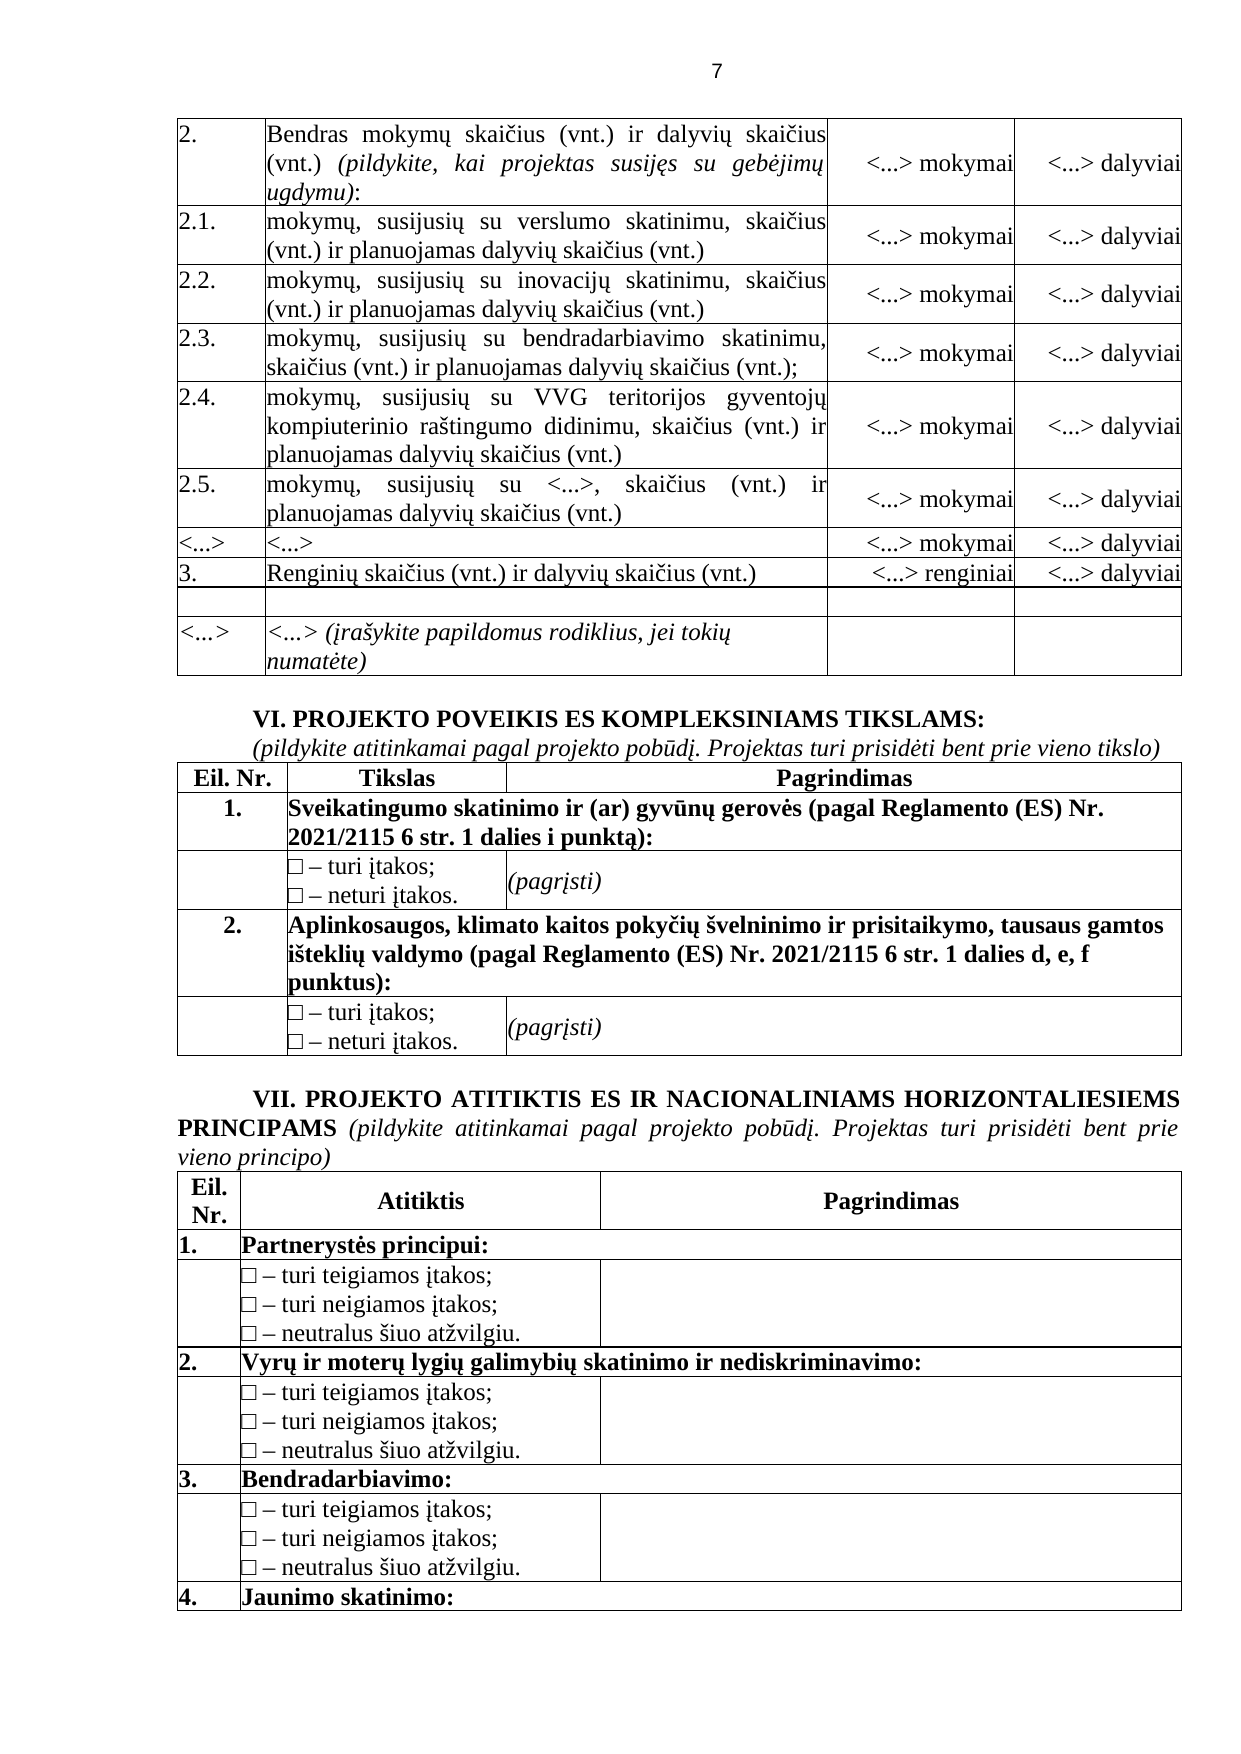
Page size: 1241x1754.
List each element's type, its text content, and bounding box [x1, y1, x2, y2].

table_cell □ – turi teigiamos įtakos; □ – turi neigiamos įtakos; □ – neutralus šiuo atžvilgiu. [241, 1260, 600, 1346]
table_cell <...> dalyviai [1015, 469, 1181, 527]
table_cell <...> [178, 528, 265, 557]
table_cell Aplinkosaugos, klimato kaitos pokyčių švelninimo ir prisitaikymo, tausaus gamtos išteklių valdymo (pagal Reglamento (ES) Nr. 2021/2115 6 str. 1 dalies d, e, f punktus): [288, 910, 1181, 996]
table_cell <...> dalyviai [1015, 119, 1181, 205]
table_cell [241, 1494, 600, 1581]
table_cell [266, 588, 827, 616]
table_cell 3. [178, 558, 265, 586]
table_cell <...> dalyviai [1015, 324, 1181, 381]
table_cell <...> mokymai [828, 324, 1014, 381]
table_cell [178, 851, 287, 909]
table_cell [828, 617, 1014, 675]
table_cell (pagrįsti) [507, 851, 1181, 909]
table_header Atitiktis [241, 1172, 600, 1229]
table_header Pagrindimas [507, 763, 1181, 792]
table_cell Sveikatingumo skatinimo ir (ar) gyvūnų gerovės (pagal Reglamento (ES) Nr. 2021/2115 6 str. 1 dalies i punktą): [288, 793, 1181, 850]
table_cell [601, 1494, 1181, 1581]
table_cell mokymų, susijusių su <...>, skaičius (vnt.) ir planuojamas dalyvių skaičius (vnt.) [266, 469, 827, 527]
table_header Eil. Nr. [178, 763, 287, 792]
table_cell [178, 1494, 240, 1581]
table_cell [178, 997, 287, 1055]
table_cell <...> mokymai [828, 265, 1014, 322]
table_cell <...> dalyviai [1015, 206, 1181, 264]
table_cell 2.3. [178, 324, 265, 381]
table_cell □ – turi įtakos; □ – neturi įtakos. [288, 997, 506, 1055]
table_cell mokymų, susijusių su bendradarbiavimo skatinimu, skaičius (vnt.) ir planuojamas dalyvių skaičius (vnt.); [266, 324, 827, 381]
table_cell <...> dalyviai [1015, 528, 1181, 557]
table_cell [178, 1377, 240, 1463]
table_cell Bendradarbiavimo: [241, 1465, 1181, 1493]
table_cell Bendras mokymų skaičius (vnt.) ir dalyvių skaičius (vnt.) (pildykite, kai projektas susijęs su gebėjimų ugdymu): [266, 119, 827, 205]
table_cell <...> dalyviai [1015, 265, 1181, 322]
table_cell <...> mokymai [828, 469, 1014, 527]
table_cell <...> renginiai [828, 558, 1014, 586]
table_cell 2.4. [178, 382, 265, 468]
table_cell [601, 1377, 1181, 1463]
table_cell 2.1. [178, 206, 265, 264]
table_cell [241, 1377, 600, 1463]
table_cell <...> mokymai [828, 119, 1014, 205]
table_cell [178, 1260, 240, 1346]
table_cell mokymų, susijusių su verslumo skatinimu, skaičius (vnt.) ir planuojamas dalyvių skaičius (vnt.) [266, 206, 827, 264]
table_cell [601, 1260, 1181, 1346]
table_cell Renginių skaičius (vnt.) ir dalyvių skaičius (vnt.) [266, 558, 827, 586]
table_cell □ – turi įtakos; □ – neturi įtakos. [288, 851, 506, 909]
table_cell <...> dalyviai [1015, 558, 1181, 586]
table_cell 4. [178, 1582, 240, 1610]
table_cell <...> [178, 617, 265, 675]
table_cell <...> mokymai [828, 528, 1014, 557]
table_cell <...> mokymai [828, 382, 1014, 468]
table_cell 2. [178, 119, 265, 205]
table_cell 1. [178, 793, 287, 850]
text VI. PROJEKTO POVEIKIS ES KOMPLEKSINIAMS TIKSLAMS: [177, 704, 1181, 733]
table_header Eil. Nr. [178, 1172, 240, 1229]
table_cell [1015, 588, 1181, 616]
table_cell [1015, 617, 1181, 675]
table_cell Partnerystės principui: [241, 1230, 1181, 1259]
table_cell Jaunimo skatinimo: [241, 1582, 1181, 1610]
table_cell [178, 588, 265, 616]
table_header Pagrindimas [601, 1172, 1181, 1229]
table_cell 2.5. [178, 469, 265, 527]
table_cell (pagrįsti) [507, 997, 1181, 1055]
table_cell mokymų, susijusių su VVG teritorijos gyventojų kompiuterinio raštingumo didinimu, skaičius (vnt.) ir planuojamas dalyvių skaičius (vnt.) [266, 382, 827, 468]
table_cell <...> mokymai [828, 206, 1014, 264]
table_cell [828, 588, 1014, 616]
table_cell 1. [178, 1230, 240, 1259]
table_cell mokymų, susijusių su inovacijų skatinimu, skaičius (vnt.) ir planuojamas dalyvių skaičius (vnt.) [266, 265, 827, 322]
table_cell <...> [266, 528, 827, 557]
text (pildykite atitinkamai pagal projekto pobūdį. Projektas turi prisidėti bent prie vieno tikslo) [177, 733, 1181, 762]
text VII. PROJEKTO ATITIKTIS ES IR NACIONALINIAMS HORIZONTALIESIEMS PRINCIPAMS (pildykite atitinkamai pagal projekto pobūdį. Projektas turi prisidėti bent prie vieno principo) [177, 1084, 1181, 1171]
table_cell Vyrų ir moterų lygių galimybių skatinimo ir nediskriminavimo: [241, 1348, 1181, 1376]
table_header Tikslas [288, 763, 506, 792]
table_cell 3. [178, 1465, 240, 1493]
table_cell 2. [178, 1348, 240, 1376]
table_cell 2.2. [178, 265, 265, 322]
table_cell 2. [178, 910, 287, 996]
table_cell <...> (įrašykite papildomus rodiklius, jei tokių numatėte) [266, 617, 827, 675]
table_cell <...> dalyviai [1015, 382, 1181, 468]
